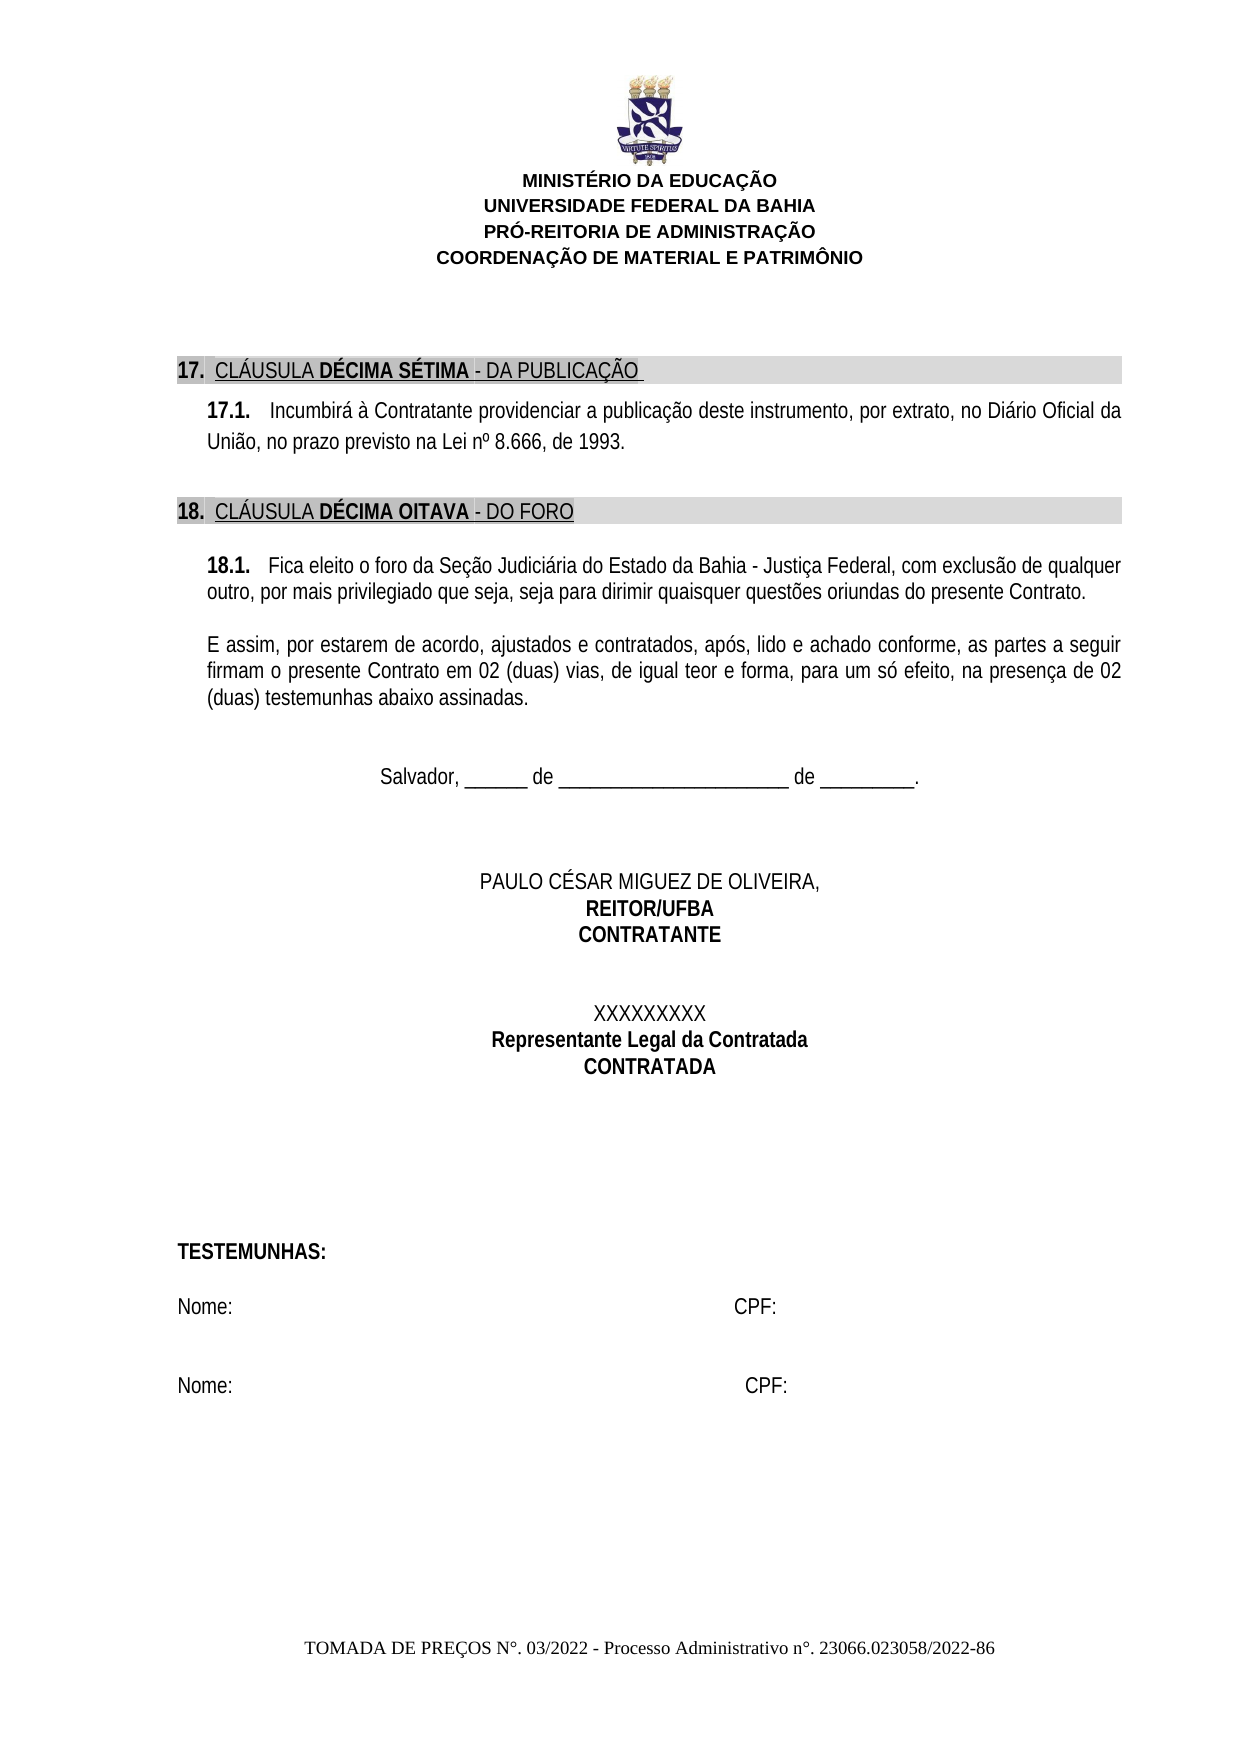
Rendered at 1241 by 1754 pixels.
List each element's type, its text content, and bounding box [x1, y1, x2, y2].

text REITOR/UFBA [177, 894, 1122, 921]
list CLÁUSULA DÉCIMA SÉTIMA - DA PUBLICAÇÃO [215, 356, 1122, 384]
text Representante Legal da Contratada [177, 1026, 1122, 1053]
picture [616, 75, 683, 166]
text Nome: CPF: [177, 1293, 1122, 1320]
text Nome: CPF: [177, 1372, 1122, 1399]
text Salvador, ______ de ______________________ de _________. [177, 763, 1122, 789]
list CLÁUSULA DÉCIMA OITAVA - DO FORO [215, 497, 1122, 524]
text XXXXXXXXX [177, 1000, 1122, 1026]
text PAULO CÉSAR MIGUEZ DE OLIVEIRA, [177, 868, 1122, 894]
text E assim, por estarem de acordo, ajustados e contratados, após, lido e achado conforme, as partes a seguir firmam o presente Contrato em 02 (duas) vias, de igual teor e forma, para um só efeito, na presença de 02 (duas) testemunhas abaixo assinadas. [207, 631, 1122, 710]
text CONTRATADA [177, 1053, 1122, 1079]
list Incumbirá à Contratante providenciar a publicação deste instrumento, por extrato, no Diário Oficial da União, no prazo previsto na Lei nº 8.666, de 1993. [207, 396, 1122, 454]
text CONTRATANTE [177, 921, 1122, 947]
text TESTEMUNHAS: [177, 1238, 1122, 1264]
list Fica eleito o foro da Seção Judiciária do Estado da Bahia - Justiça Federal, com exclusão de qualquer outro, por mais privilegiado que seja, seja para dirimir quaisquer questões oriundas do presente Contrato. [207, 551, 1122, 604]
